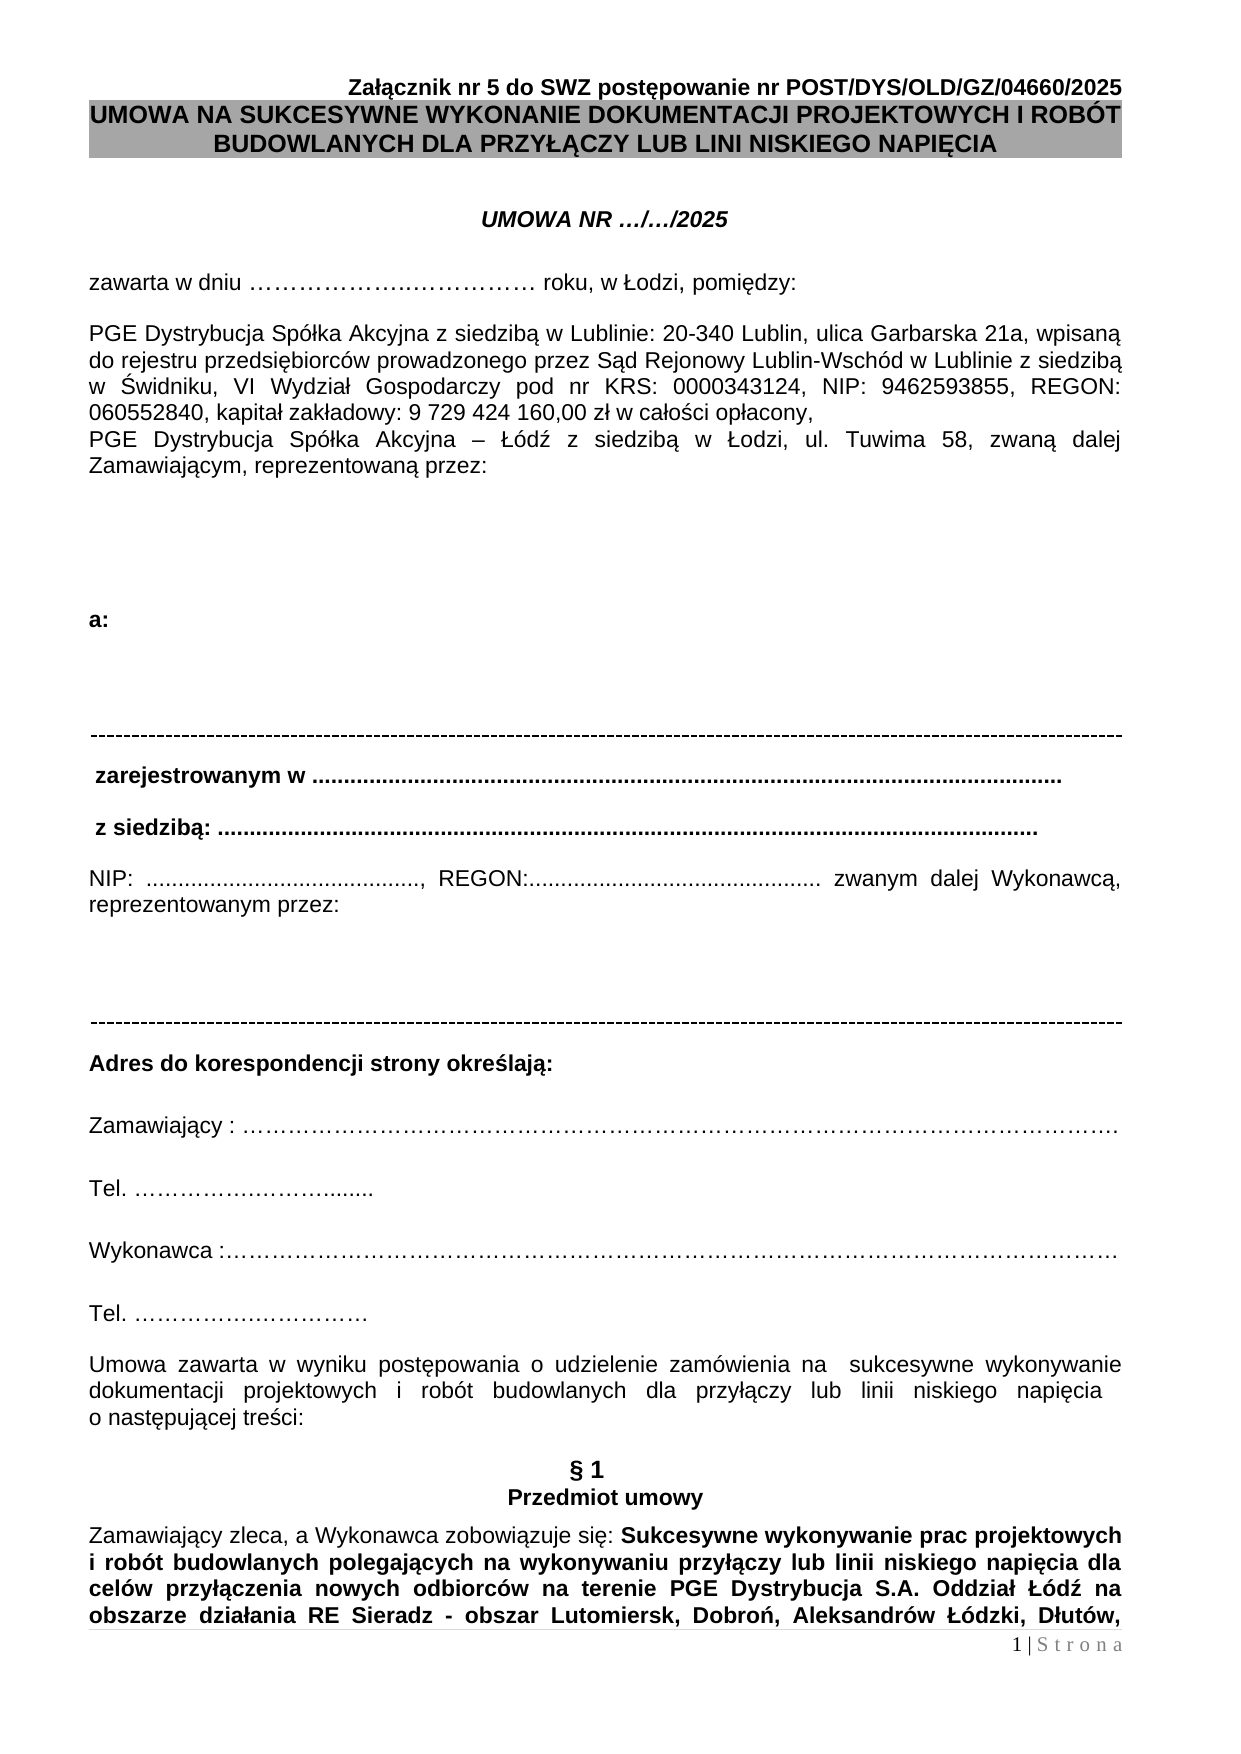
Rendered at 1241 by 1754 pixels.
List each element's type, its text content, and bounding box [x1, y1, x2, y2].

text Umowa zawarta w wyniku postępowania o udzielenie zamówienia na sukcesywne wykonywanie dokumentacji projektowych i robót budowlanych dla przyłączy lub linii niskiego napięcia o następującej treści: [89, 1351, 1122, 1430]
text PGE Dystrybucja Spółka Akcyjna – Łódź z siedzibą w Łodzi, ul. Tuwima 58, zwaną dalej Zamawiającym, reprezentowaną przez: [89, 426, 1122, 478]
text Tel. …………….…………… [89, 1288, 1122, 1326]
text UmowA na sukcesywne wykonanie dokumentacji projektowych I robót budowlanych dla przyłączy lub LINI niskiego napięcia [89, 100, 1122, 158]
text Adres do korespondencji strony określają: [89, 1049, 1122, 1076]
text a: [89, 606, 1122, 632]
text PGE Dystrybucja Spółka Akcyjna z siedzibą w Lublinie: 20-340 Lublin, ulica Garbarska 21a, wpisaną do rejestru przedsiębiorców prowadzonego przez Sąd Rejonowy Lublin-Wschód w Lublinie z siedzibą w Świdniku, VI Wydział Gospodarczy pod nr KRS: 0000343124, NIP: 9462593855, REGON: 060552840, kapitał zakładowy: 9 729 424 160,00 zł w całości opłacony, [89, 320, 1122, 426]
text Wykonawca :……………………………………………………………………………………………………… [89, 1226, 1122, 1263]
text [89, 1522, 1122, 1628]
text NIP: ..........................................., REGON:.............................................. zwanym dalej Wykonawcą, reprezentowanym przez: [89, 865, 1122, 918]
text UMOWA NR …/…/2025 [89, 195, 1122, 233]
text Zamawiający : ……………………………………………………………………………………………………. [89, 1101, 1122, 1138]
text zawarta w dniu ………………..…………… roku, w Łodzi, pomiędzy: [89, 258, 1122, 295]
text zarejestrowanym w ...................................................................................................................... [89, 762, 1122, 788]
text Przedmiot umowy [89, 1484, 1122, 1510]
text Tel. …………….………........ [89, 1163, 1122, 1201]
text z siedzibą: ................................................................................................................................. [89, 813, 1122, 840]
